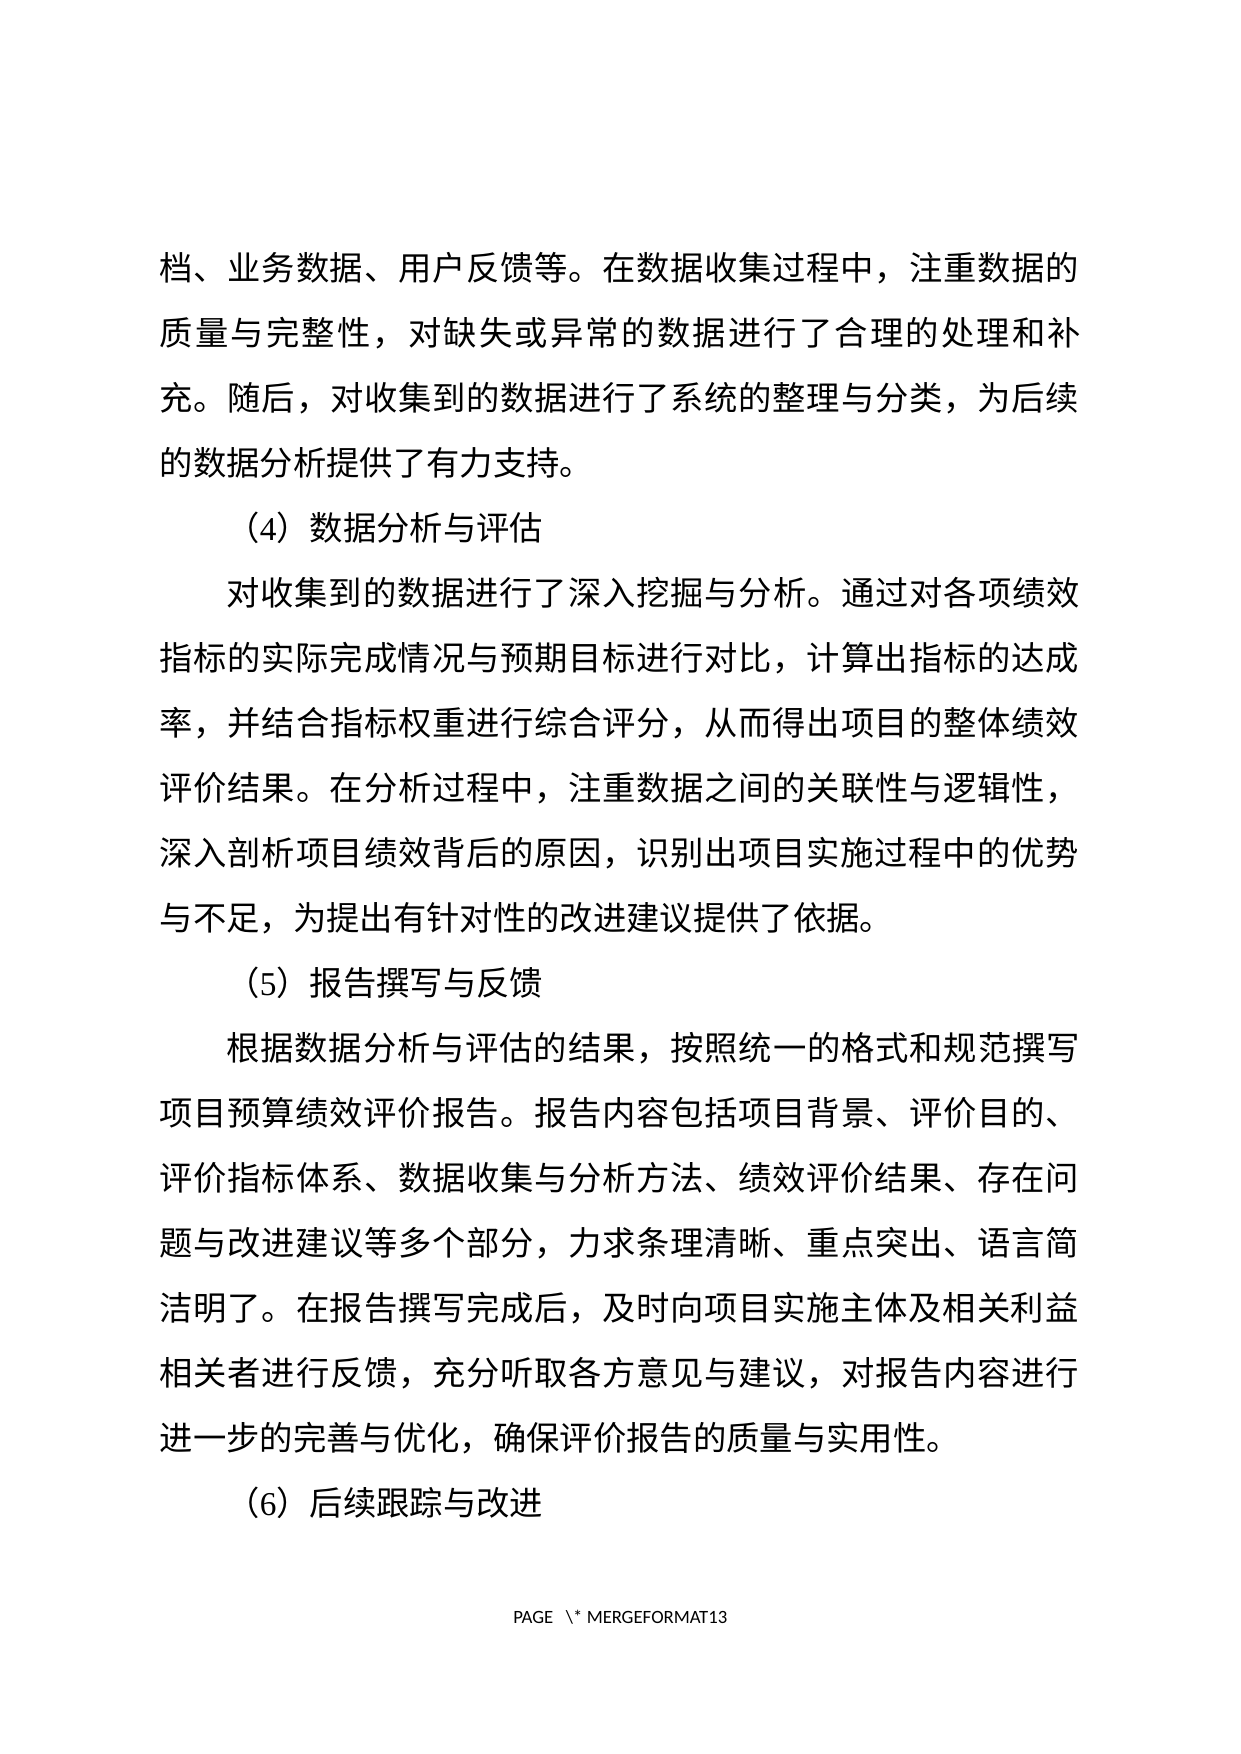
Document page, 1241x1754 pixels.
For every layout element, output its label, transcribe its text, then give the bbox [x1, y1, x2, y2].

text （4）数据分析与评估 [159, 493, 1081, 558]
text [159, 233, 1081, 493]
text （6）后续跟踪与改进 [159, 1468, 1081, 1533]
text 根据数据分析与评估的结果，按照统一的格式和规范撰写项目预算绩效评价报告。报告内容包括项目背景、评价目的、评价指标体系、数据收集与分析方法、绩效评价结果、存在问题与改进建议等多个部分，力求条理清晰、重点突出、语言简洁明了。在报告撰写完成后，及时向项目实施主体及相关利益相关者进行反馈，充分听取各方意见与建议，对报告内容进行进一步的完善与优化，确保评价报告的质量与实用性。 [159, 1013, 1081, 1468]
text （5）报告撰写与反馈 [159, 948, 1081, 1013]
text 对收集到的数据进行了深入挖掘与分析。通过对各项绩效指标的实际完成情况与预期目标进行对比，计算出指标的达成率，并结合指标权重进行综合评分，从而得出项目的整体绩效评价结果。在分析过程中，注重数据之间的关联性与逻辑性，深入剖析项目绩效背后的原因，识别出项目实施过程中的优势与不足，为提出有针对性的改进建议提供了依据。 [159, 558, 1081, 948]
